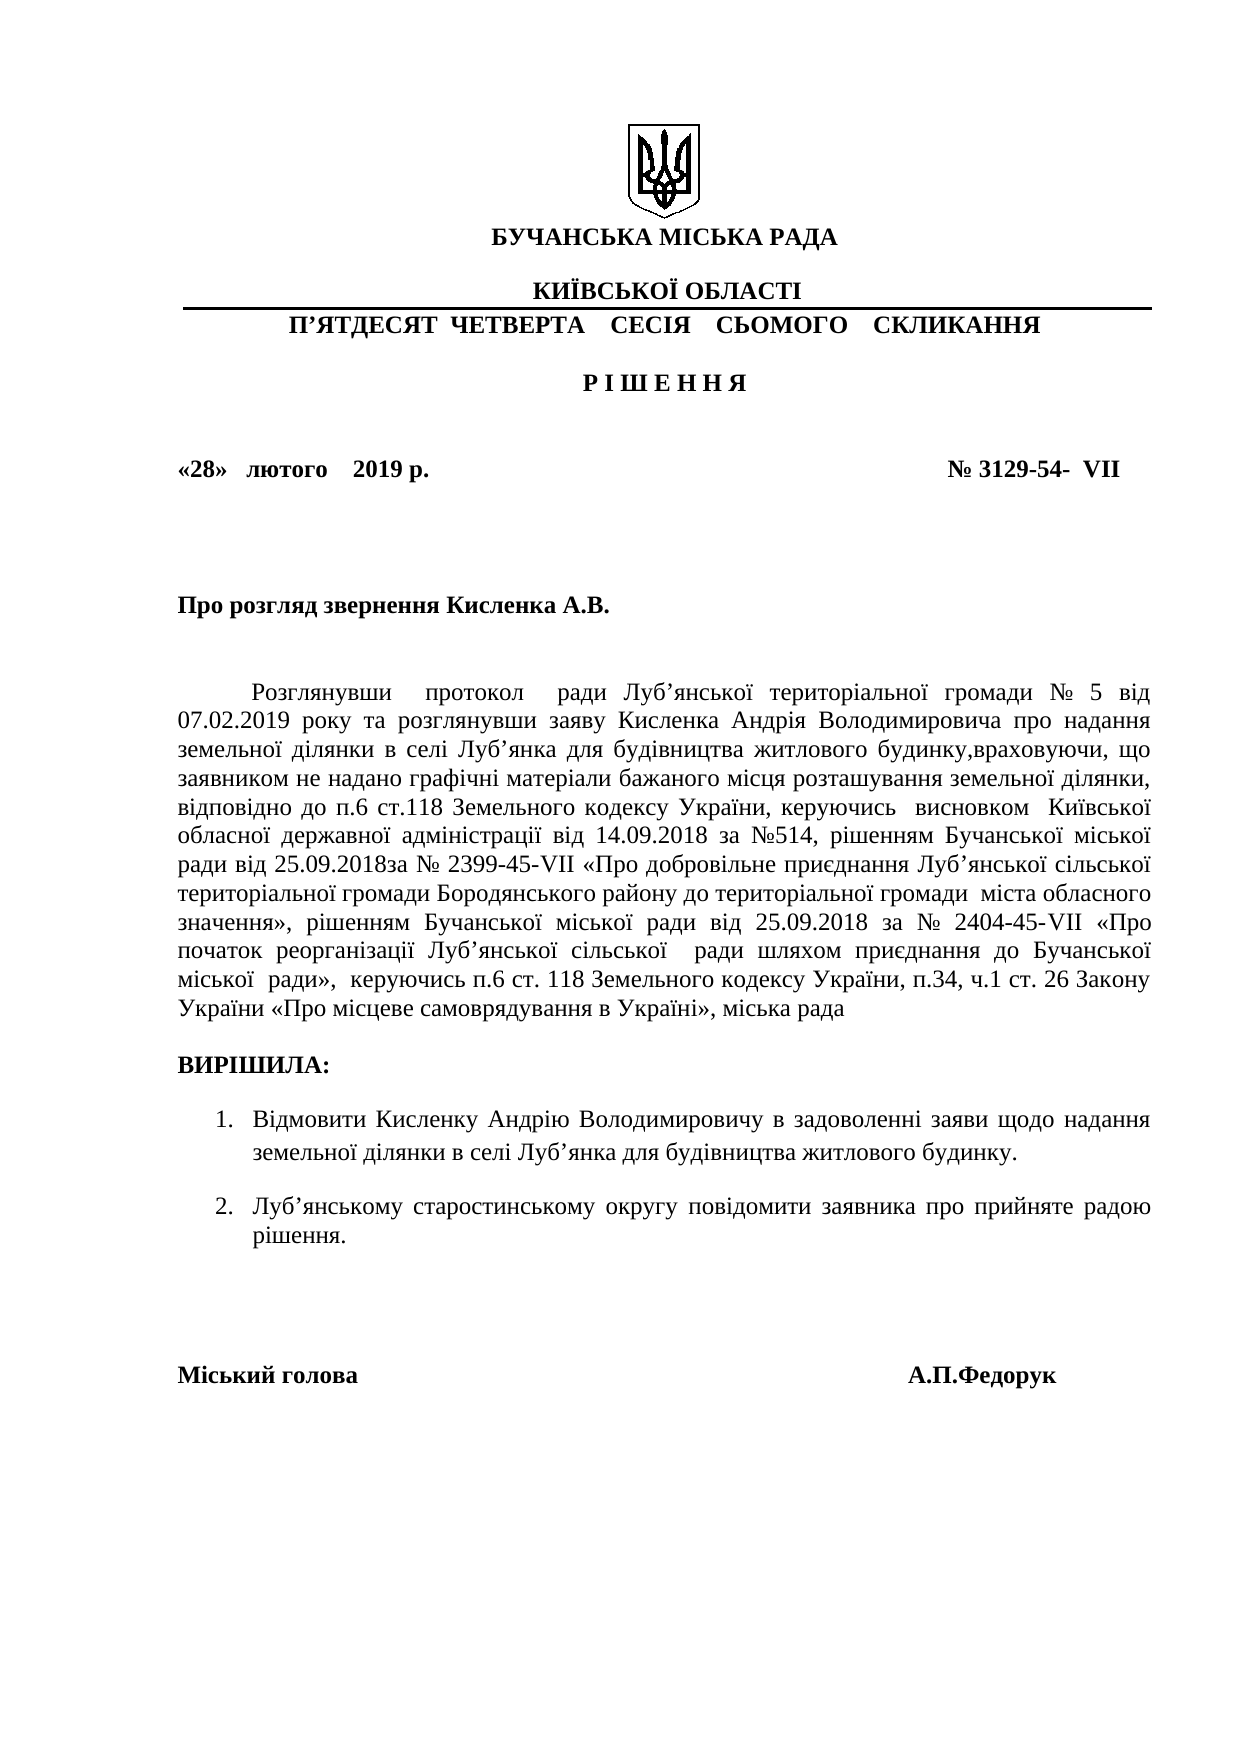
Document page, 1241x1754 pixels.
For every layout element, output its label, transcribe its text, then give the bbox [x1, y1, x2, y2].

subtitle Р І Ш Е Н Н Я [177, 368, 1152, 397]
text П’ЯТДЕСЯТ ЧЕТВЕРТА СЕСІЯ СЬОМОГО СКЛИКАННЯ [177, 310, 1152, 339]
text Міський голова А.П.Федорук [177, 1360, 1152, 1389]
text Про розгляд звернення Кисленка А.В. [177, 591, 1152, 619]
list Відмовити Кисленку Андрію Володимировичу в задоволенні заяви щодо надання земельної ділянки в селі Луб’янка для будівництва житлового будинку. [215, 1104, 1152, 1166]
subtitle «28» лютого 2019 р. № 3129-54- VІІ [177, 454, 1152, 483]
text БУЧАНСЬКА МІСЬКА РАДА [177, 222, 1152, 251]
text Розглянувши протокол ради Луб’янської територіальної громади № 5 від 07.02.2019 року та розглянувши заяву Кисленка Андрія Володимировича про надання земельної ділянки в селі Луб’янка для будівництва житлового будинку,враховуючи, що заявником не надано графічні матеріали бажаного місця розташування земельної ділянки, відповідно до п.6 ст.118 Земельного кодексу України, керуючись висновком Київської обласної державної адміністрації від 14.09.2018 за №514, рішенням Бучанської міської ради від 25.09.2018за № 2399-45-VІІ «Про добровільне приєднання Луб’янської сільської територіальної громади Бородянського району до територіальної громади міста обласного значення», рішенням Бучанської міської ради від 25.09.2018 за № 2404-45-VІІ «Про початок реорганізації Луб’янської сільської ради шляхом приєднання до Бучанської міської ради», керуючись п.6 ст. 118 Земельного кодексу України, п.34, ч.1 ст. 26 Закону України «Про місцеве самоврядування в Україні», міська рада [177, 677, 1152, 1022]
text ВИРІШИЛА: [177, 1051, 1152, 1079]
subtitle КИЇВСЬКОЇ ОБЛАСТІ [183, 276, 1152, 307]
list Луб’янському старостинському округу повідомити заявника про прийняте радою рішення. [215, 1191, 1152, 1249]
